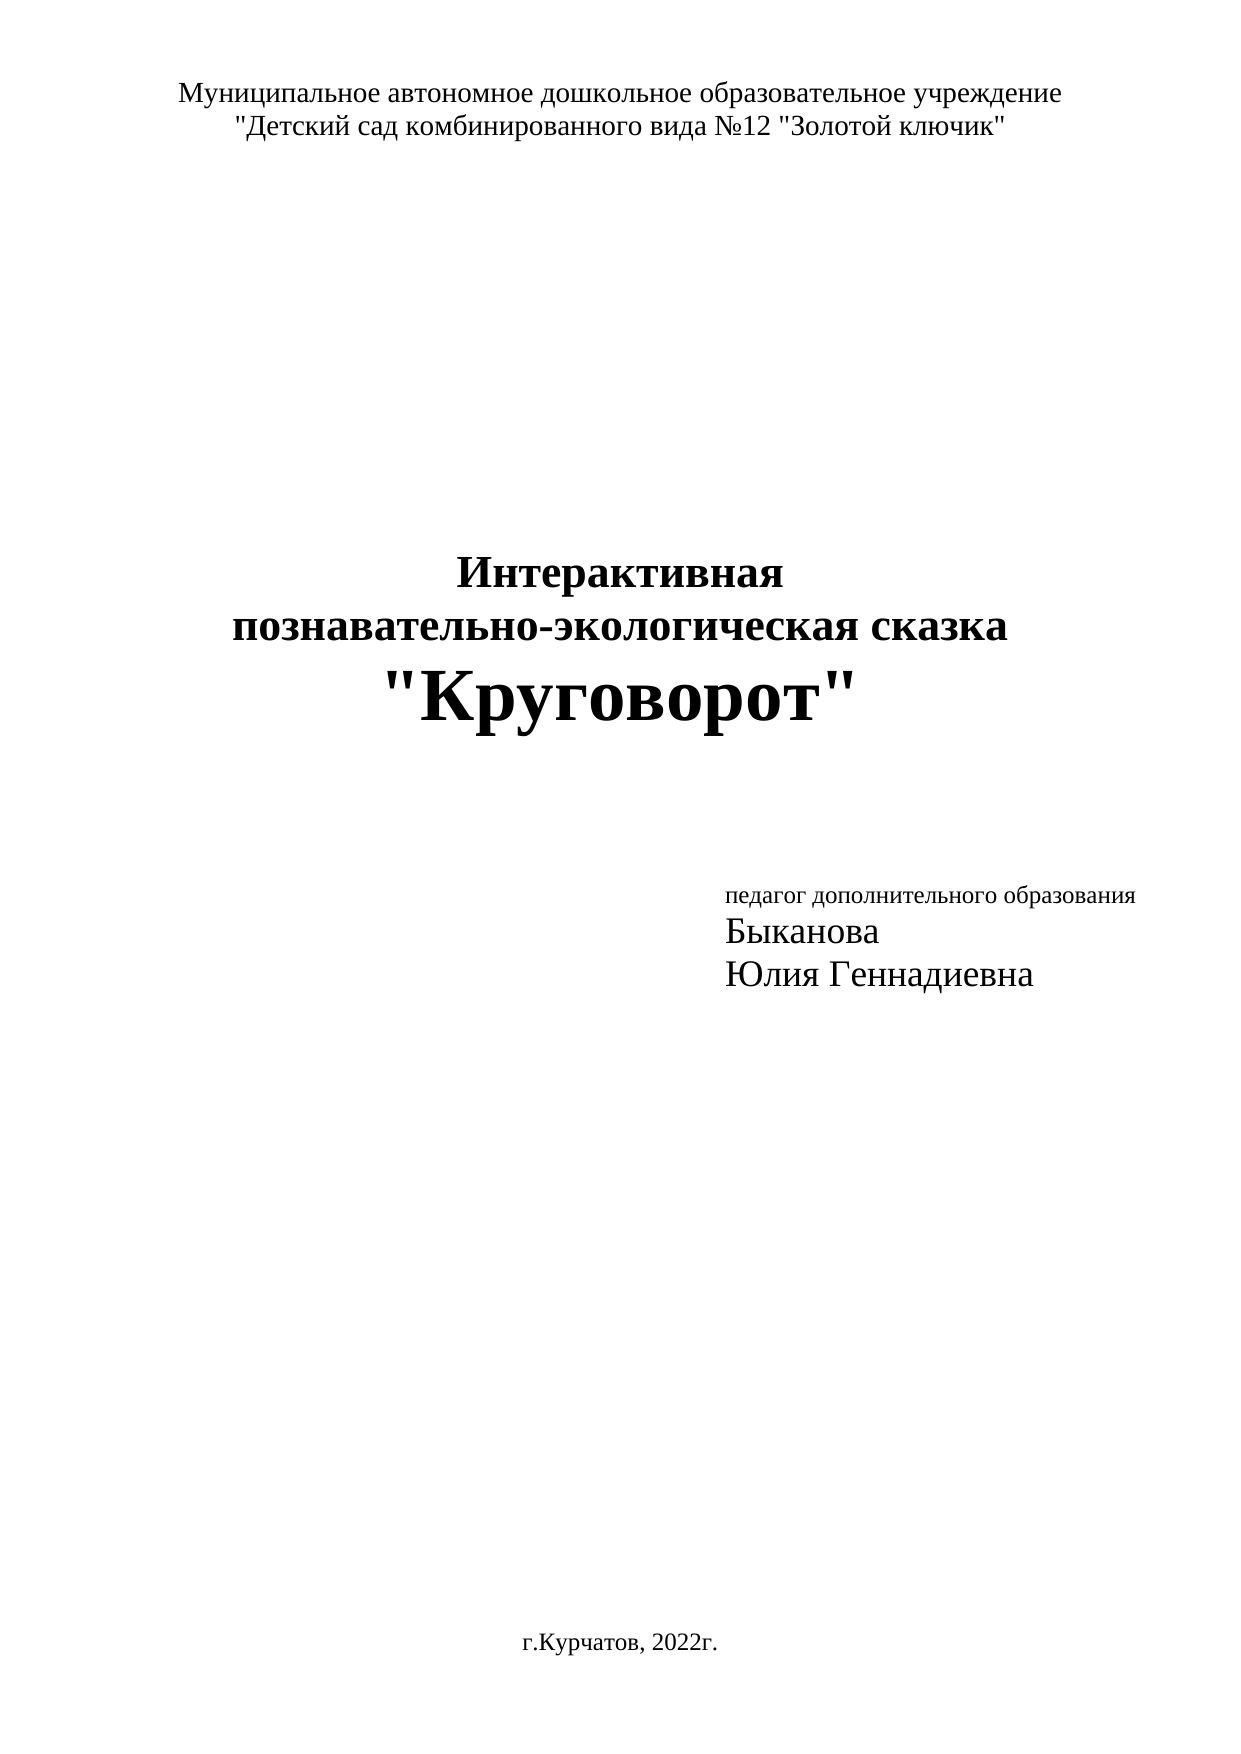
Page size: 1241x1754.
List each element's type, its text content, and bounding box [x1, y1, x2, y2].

text Муниципальное автономное дошкольное образовательное учреждение [75, 75, 1165, 108]
text познавательно-экологическая сказка [75, 597, 1165, 650]
text "Круговорот" [75, 650, 1165, 736]
text г.Курчатов, 2022г. [75, 1627, 1165, 1656]
text "Детский сад комбинированного вида №12 "Золотой ключик" [75, 108, 1165, 142]
text педагог дополнительного образования [75, 880, 1165, 909]
text Юлия Геннадиевна [75, 952, 1165, 995]
text Быканова [75, 909, 1165, 952]
text Интерактивная [75, 544, 1165, 597]
